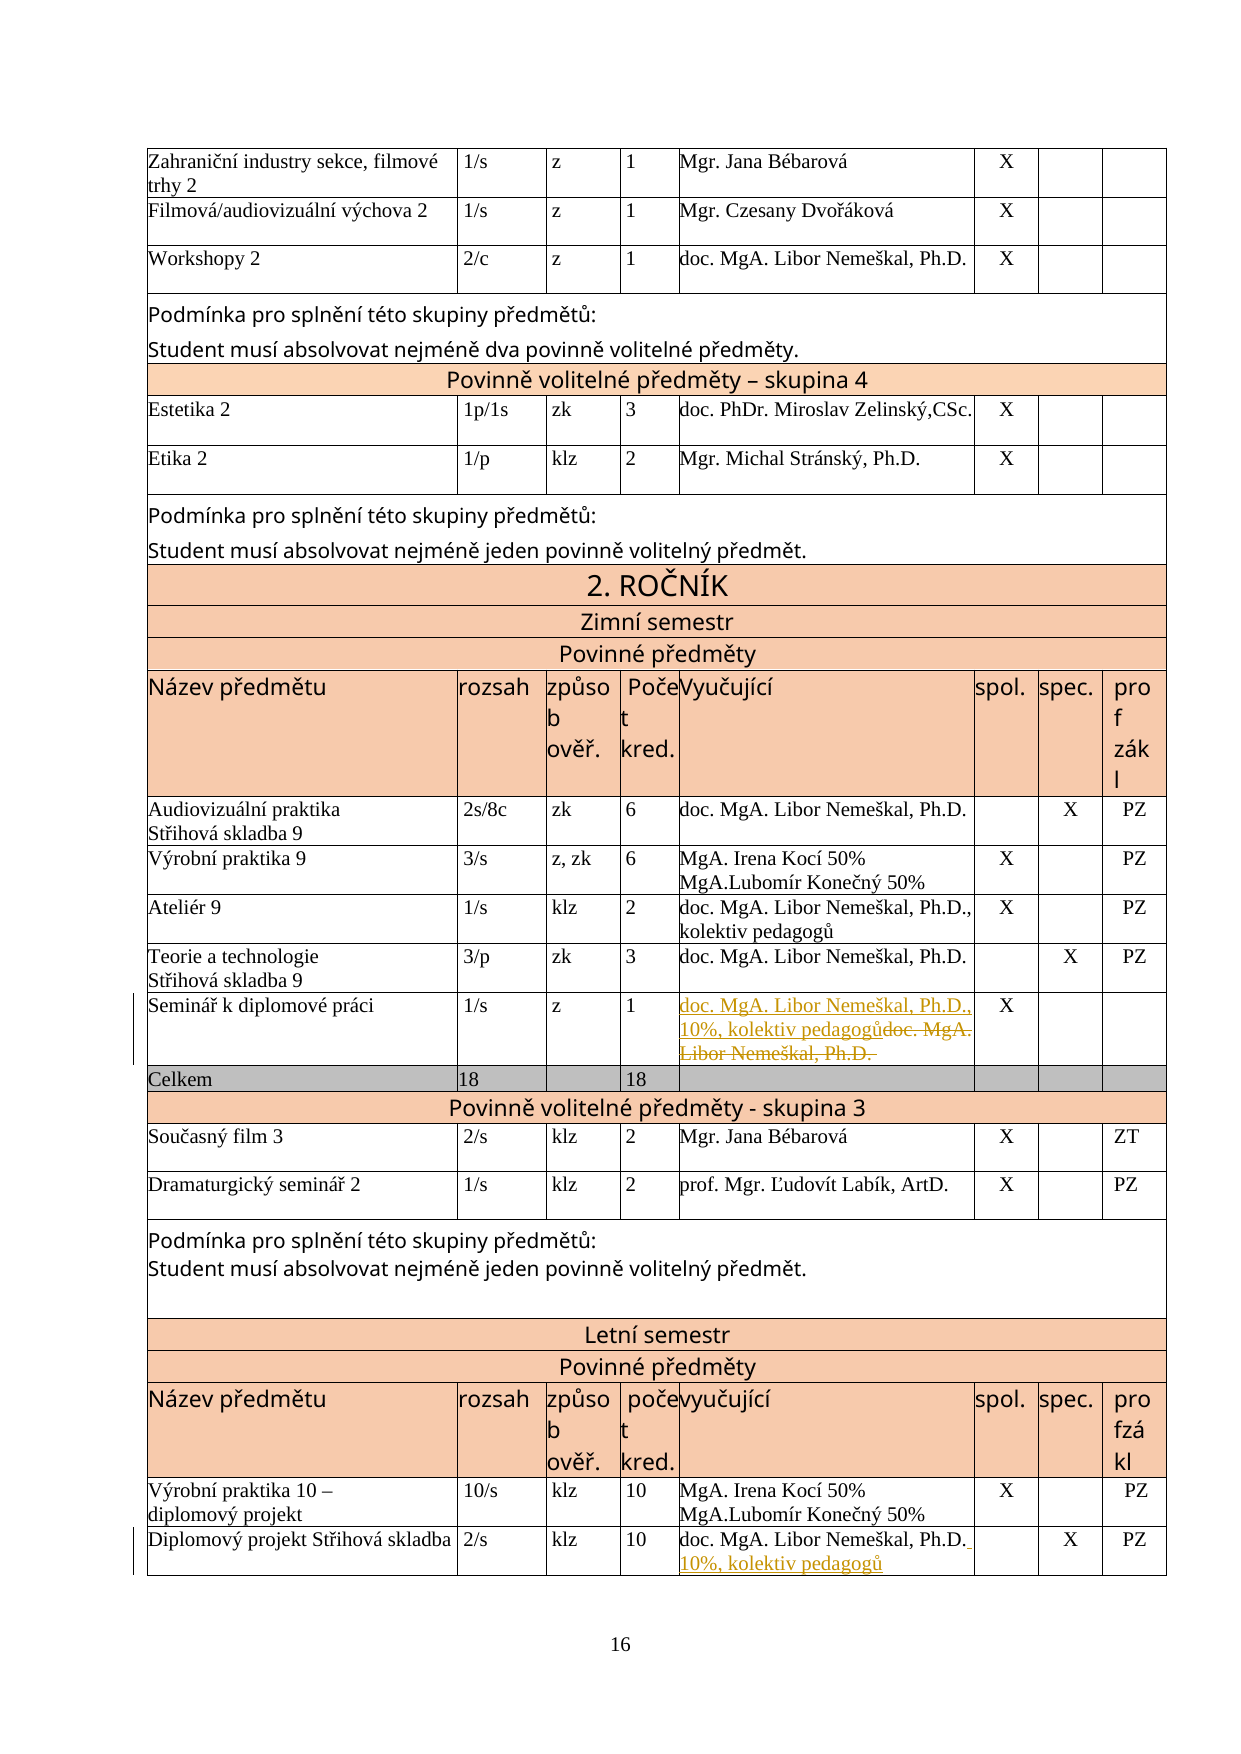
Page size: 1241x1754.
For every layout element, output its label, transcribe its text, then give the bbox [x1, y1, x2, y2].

table_cell vyučující [680, 1383, 974, 1477]
table_cell Workshopy 2 [148, 246, 457, 293]
table_cell PZ [1103, 1527, 1166, 1575]
table_cell 3/s [458, 846, 546, 894]
table_cell 2/s [458, 1124, 546, 1171]
table_cell [1039, 846, 1102, 894]
table_cell X [975, 446, 1038, 494]
table_cell 6 [621, 797, 679, 845]
table_cell z [547, 198, 620, 245]
table_cell doc. PhDr. Miroslav Zelinský,CSc. [680, 396, 974, 444]
table_cell 1/s [458, 1172, 546, 1219]
table_cell X [975, 846, 1038, 894]
table_cell PZ [1103, 846, 1166, 894]
table_cell [1039, 895, 1102, 943]
table_cell [1039, 149, 1102, 197]
table_cell Podmínka pro splnění této skupiny předmětů: Student musí absolvovat nejméně dva povinně volitelné předměty. [148, 294, 1166, 363]
table_cell X [975, 895, 1038, 943]
table_cell zk [547, 396, 620, 444]
table_cell X [975, 396, 1038, 444]
table_cell Mgr. Jana Bébarová [680, 149, 974, 197]
table_cell X [975, 1172, 1038, 1219]
table_cell z [547, 993, 620, 1065]
table_cell spec. [1039, 671, 1102, 796]
table_cell Letní semestr [148, 1319, 1166, 1350]
table_cell 1 [621, 246, 679, 293]
table_cell X [1039, 944, 1102, 992]
table_cell doc. MgA. Libor Nemeškal, Ph.D. [680, 246, 974, 293]
table_cell spol. [975, 1383, 1038, 1477]
table_cell X [975, 149, 1038, 197]
table_cell způsob ověř. [547, 1383, 620, 1477]
table_cell Mgr. Czesany Dvořáková [680, 198, 974, 245]
table_cell 6 [621, 846, 679, 894]
table_cell Celkem [148, 1066, 457, 1091]
table_cell X [975, 1478, 1038, 1526]
table_cell spec. [1039, 1383, 1102, 1477]
table_cell MgA. Irena Kocí 50% MgA.Lubomír Konečný 50% [680, 1478, 974, 1526]
table_cell Filmová/audiovizuální výchova 2 [148, 198, 457, 245]
table_cell X [1039, 1527, 1102, 1575]
table_cell 2 [621, 895, 679, 943]
table_cell Současný film 3 [148, 1124, 457, 1171]
table_cell [1103, 149, 1166, 197]
table_cell [975, 944, 1038, 992]
table_cell X [1039, 797, 1102, 845]
table_cell [1103, 396, 1166, 444]
table_cell Povinně volitelné předměty – skupina 4 [148, 364, 1166, 395]
table_cell PZ [1103, 944, 1166, 992]
table_cell zk [547, 797, 620, 845]
table_cell MgA. Irena Kocí 50% MgA.Lubomír Konečný 50% [680, 846, 974, 894]
table_cell 2s/8c [458, 797, 546, 845]
table_cell X [975, 1124, 1038, 1171]
table_cell Zahraniční industry sekce, filmové trhy 2 [148, 149, 457, 197]
table_cell Výrobní praktika 10 – diplomový projekt [148, 1478, 457, 1526]
table_cell Zimní semestr [148, 606, 1166, 637]
table_cell 2/s [458, 1527, 546, 1575]
table_cell 10 [621, 1478, 679, 1526]
table_cell Mgr. Jana Bébarová [680, 1124, 974, 1171]
table_cell z, zk [547, 846, 620, 894]
table_cell [1039, 1478, 1102, 1526]
table_cell Diplomový projekt Střihová skladba [148, 1527, 457, 1575]
table_cell [1103, 1066, 1166, 1091]
table_cell Název předmětu [148, 671, 457, 796]
table_cell X [975, 198, 1038, 245]
table_cell [1039, 446, 1102, 494]
table_cell Podmínka pro splnění této skupiny předmětů: Student musí absolvovat nejméně jeden povinně volitelný předmět. [148, 1220, 1166, 1317]
table_cell [975, 797, 1038, 845]
table_cell Audiovizuální praktika Střihová skladba 9 [148, 797, 457, 845]
table_cell 1 [621, 149, 679, 197]
table_cell počet kred. [621, 1383, 679, 1477]
table_cell 2/c [458, 246, 546, 293]
table_cell doc. MgA. Libor Nemeškal, Ph.D., kolektiv pedagogů [680, 895, 974, 943]
table_cell Teorie a technologie Střihová skladba 9 [148, 944, 457, 992]
table_cell zk [547, 944, 620, 992]
table_cell klz [547, 1478, 620, 1526]
table_cell [1039, 396, 1102, 444]
table_cell prof zákl [1103, 671, 1166, 796]
table_cell 1/p [458, 446, 546, 494]
table_cell PZ [1103, 895, 1166, 943]
table_cell doc. MgA. Libor Nemeškal, Ph.D. [680, 797, 974, 845]
table_cell klz [547, 1124, 620, 1171]
table_cell Povinně volitelné předměty - skupina 3 [148, 1092, 1166, 1123]
table_cell X [975, 246, 1038, 293]
table_cell 1/s [458, 993, 546, 1065]
table_cell doc. MgA. Libor Nemeškal, Ph.D. [680, 1527, 974, 1575]
table_cell 1/s [458, 198, 546, 245]
table_cell [1039, 246, 1102, 293]
table_cell 2 [621, 446, 679, 494]
table_cell Povinné předměty [148, 638, 1166, 669]
table_cell Podmínka pro splnění této skupiny předmětů: Student musí absolvovat nejméně jeden povinně volitelný předmět. [148, 495, 1166, 564]
table_cell klz [547, 446, 620, 494]
table_cell [1103, 198, 1166, 245]
table_cell 3/p [458, 944, 546, 992]
table_cell [1039, 993, 1102, 1065]
table_cell 10 [621, 1527, 679, 1575]
table_cell [1039, 1124, 1102, 1171]
table_cell 3 [621, 396, 679, 444]
table_cell [1103, 993, 1166, 1065]
table_cell profzákl [1103, 1383, 1166, 1477]
table_cell Povinné předměty [148, 1351, 1166, 1382]
table_cell 3 [621, 944, 679, 992]
table_cell spol. [975, 671, 1038, 796]
table_cell Vyučující [680, 671, 974, 796]
table_cell Název předmětu [148, 1383, 457, 1477]
table_cell [680, 993, 974, 1065]
table_cell [547, 1066, 620, 1091]
table_cell způsob ověř. [547, 671, 620, 796]
table_cell [1039, 1172, 1102, 1219]
table_cell 1p/1s [458, 396, 546, 444]
table_cell klz [547, 1527, 620, 1575]
table_cell 1/s [458, 149, 546, 197]
table_cell [1039, 1066, 1102, 1091]
table_cell [680, 1066, 974, 1091]
table_cell 18 [621, 1066, 679, 1091]
table_cell rozsah [458, 1383, 546, 1477]
table_cell Estetika 2 [148, 396, 457, 444]
table_cell Seminář k diplomové práci [148, 993, 457, 1065]
table_cell klz [547, 895, 620, 943]
table_cell rozsah [458, 671, 546, 796]
table_cell 1/s [458, 895, 546, 943]
table_cell PZ [1103, 797, 1166, 845]
table_cell [975, 1527, 1038, 1575]
table_cell [1103, 246, 1166, 293]
table_cell z [547, 246, 620, 293]
table_cell PZ [1103, 1172, 1166, 1219]
table_cell Dramaturgický seminář 2 [148, 1172, 457, 1219]
table_cell 2 [621, 1124, 679, 1171]
table_cell z [547, 149, 620, 197]
table_cell [1103, 446, 1166, 494]
table_cell Výrobní praktika 9 [148, 846, 457, 894]
table_cell [975, 1066, 1038, 1091]
table_cell klz [547, 1172, 620, 1219]
table_cell ZT [1103, 1124, 1166, 1171]
table_cell [1039, 198, 1102, 245]
table_cell Počet kred. [621, 671, 679, 796]
table_cell PZ [1103, 1478, 1166, 1526]
table_cell 2 [621, 1172, 679, 1219]
table_cell Etika 2 [148, 446, 457, 494]
table_cell 18 [458, 1066, 546, 1091]
table_cell prof. Mgr. Ľudovít Labík, ArtD. [680, 1172, 974, 1219]
table_cell 10/s [458, 1478, 546, 1526]
table_cell 1 [621, 198, 679, 245]
table_cell doc. MgA. Libor Nemeškal, Ph.D. [680, 944, 974, 992]
table_cell 2. ROČNÍK [148, 565, 1166, 605]
table_cell X [975, 993, 1038, 1065]
table_cell Ateliér 9 [148, 895, 457, 943]
table_cell Mgr. Michal Stránský, Ph.D. [680, 446, 974, 494]
table_cell 1 [621, 993, 679, 1065]
